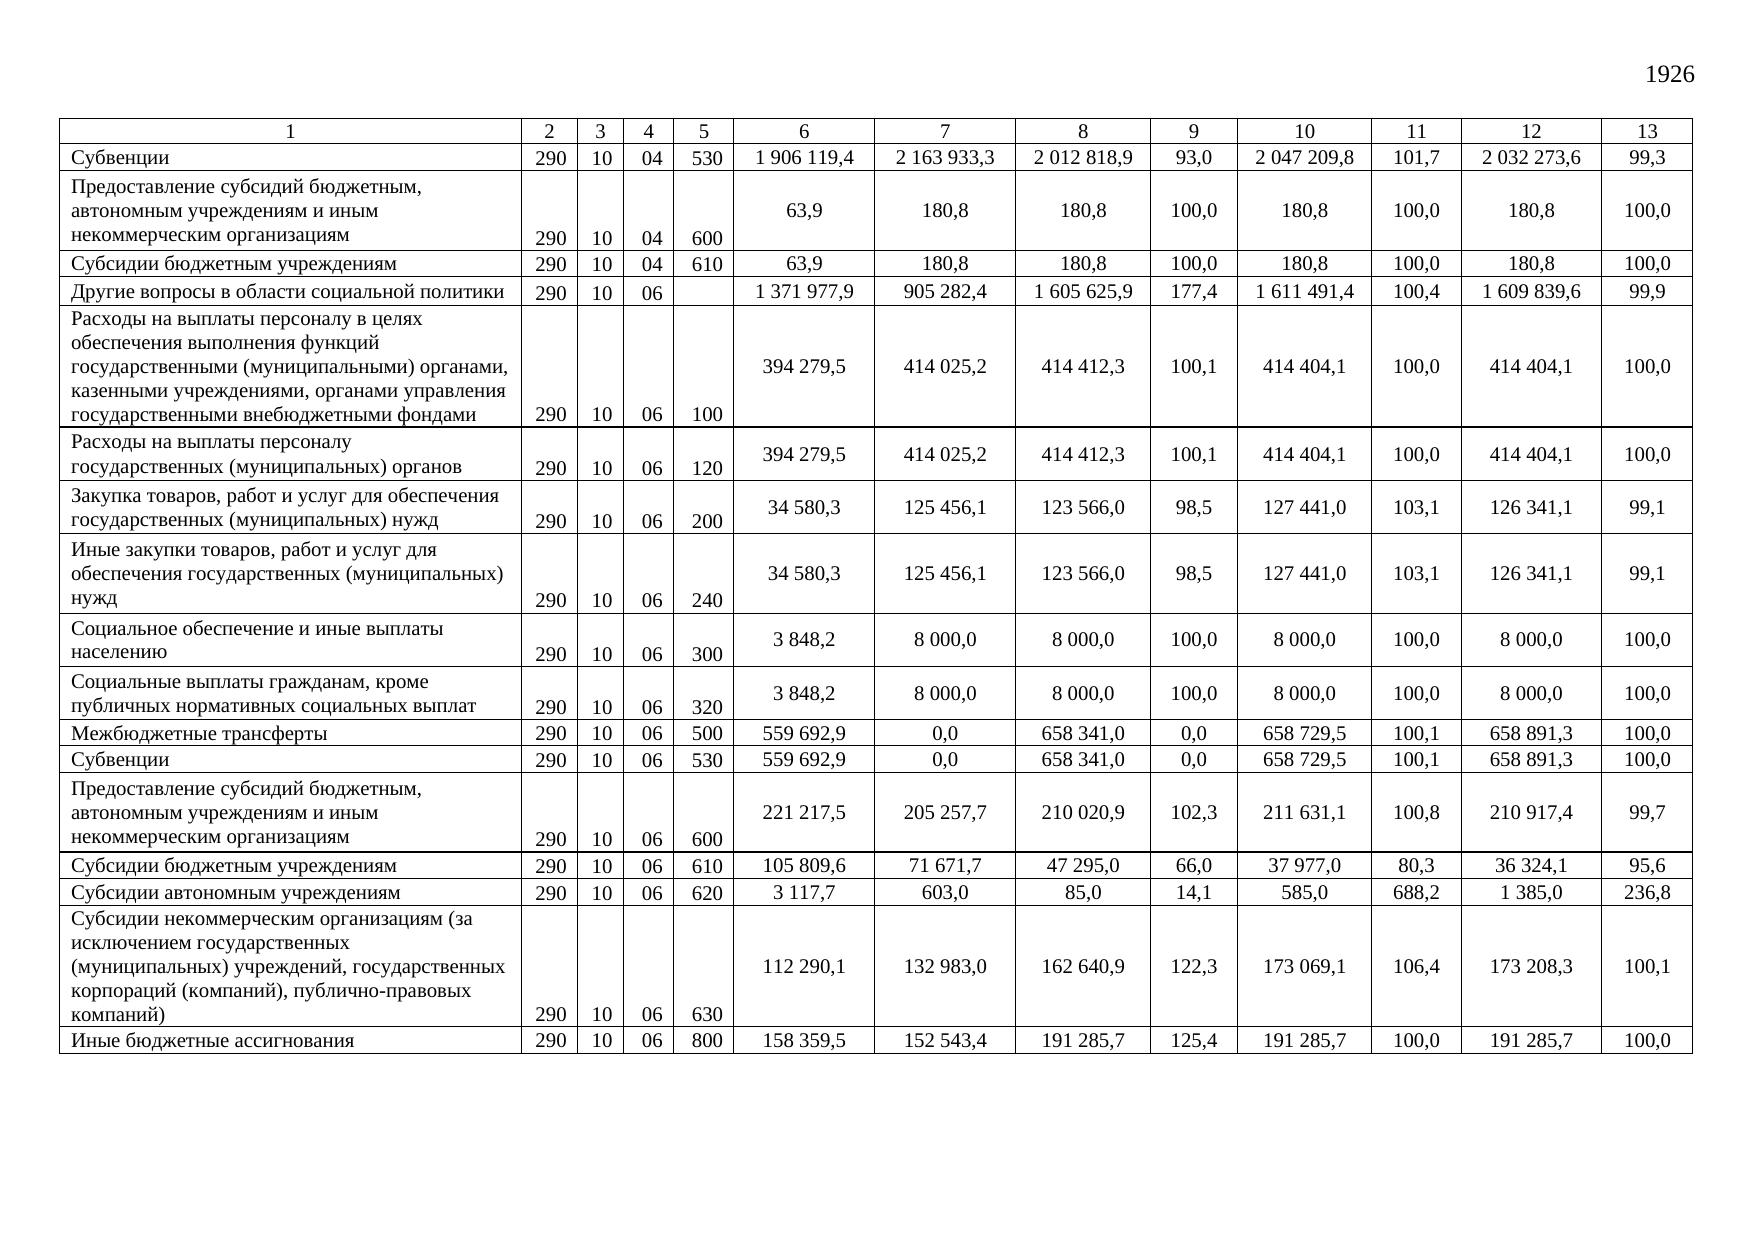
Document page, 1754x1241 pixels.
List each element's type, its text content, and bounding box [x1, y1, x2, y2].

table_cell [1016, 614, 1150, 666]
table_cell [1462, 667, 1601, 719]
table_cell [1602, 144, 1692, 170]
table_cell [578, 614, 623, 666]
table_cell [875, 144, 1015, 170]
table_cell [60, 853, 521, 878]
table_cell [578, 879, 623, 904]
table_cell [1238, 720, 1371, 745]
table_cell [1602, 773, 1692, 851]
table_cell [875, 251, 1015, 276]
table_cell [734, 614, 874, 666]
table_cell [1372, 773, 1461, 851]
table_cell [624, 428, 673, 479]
table_header 3 [578, 119, 623, 143]
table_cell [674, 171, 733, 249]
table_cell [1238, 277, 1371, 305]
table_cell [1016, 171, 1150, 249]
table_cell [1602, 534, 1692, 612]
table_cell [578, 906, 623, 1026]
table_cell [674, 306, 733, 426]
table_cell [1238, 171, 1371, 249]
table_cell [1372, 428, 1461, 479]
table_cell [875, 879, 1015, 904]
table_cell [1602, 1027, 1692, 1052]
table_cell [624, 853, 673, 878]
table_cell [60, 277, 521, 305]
table_header 1 [60, 119, 521, 143]
table_header 6 [734, 119, 874, 143]
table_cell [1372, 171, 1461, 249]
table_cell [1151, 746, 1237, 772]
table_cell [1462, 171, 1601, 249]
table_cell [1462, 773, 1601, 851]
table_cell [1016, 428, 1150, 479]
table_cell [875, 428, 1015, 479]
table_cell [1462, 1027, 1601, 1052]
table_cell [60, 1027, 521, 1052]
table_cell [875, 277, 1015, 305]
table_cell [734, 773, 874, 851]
table_header 13 [1602, 119, 1692, 143]
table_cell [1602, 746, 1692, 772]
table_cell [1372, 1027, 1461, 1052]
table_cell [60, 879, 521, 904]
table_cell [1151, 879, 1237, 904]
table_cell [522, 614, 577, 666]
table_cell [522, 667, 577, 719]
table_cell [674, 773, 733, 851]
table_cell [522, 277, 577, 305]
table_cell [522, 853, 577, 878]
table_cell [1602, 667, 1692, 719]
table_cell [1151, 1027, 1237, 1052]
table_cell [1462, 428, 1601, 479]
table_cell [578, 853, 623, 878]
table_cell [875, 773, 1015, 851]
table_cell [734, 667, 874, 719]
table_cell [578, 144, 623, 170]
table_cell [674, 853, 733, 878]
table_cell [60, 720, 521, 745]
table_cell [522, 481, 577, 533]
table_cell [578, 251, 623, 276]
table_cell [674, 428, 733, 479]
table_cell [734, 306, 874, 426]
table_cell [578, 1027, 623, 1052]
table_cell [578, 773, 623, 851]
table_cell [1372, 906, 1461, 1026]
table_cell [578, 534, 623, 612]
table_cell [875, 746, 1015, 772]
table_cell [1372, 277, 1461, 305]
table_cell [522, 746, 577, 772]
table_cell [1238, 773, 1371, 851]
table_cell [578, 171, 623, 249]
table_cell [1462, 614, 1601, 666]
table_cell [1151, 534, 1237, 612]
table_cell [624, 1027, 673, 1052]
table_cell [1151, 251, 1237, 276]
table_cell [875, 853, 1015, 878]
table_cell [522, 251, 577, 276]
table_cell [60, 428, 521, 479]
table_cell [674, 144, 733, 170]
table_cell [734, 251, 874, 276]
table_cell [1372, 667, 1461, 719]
table_header 7 [875, 119, 1015, 143]
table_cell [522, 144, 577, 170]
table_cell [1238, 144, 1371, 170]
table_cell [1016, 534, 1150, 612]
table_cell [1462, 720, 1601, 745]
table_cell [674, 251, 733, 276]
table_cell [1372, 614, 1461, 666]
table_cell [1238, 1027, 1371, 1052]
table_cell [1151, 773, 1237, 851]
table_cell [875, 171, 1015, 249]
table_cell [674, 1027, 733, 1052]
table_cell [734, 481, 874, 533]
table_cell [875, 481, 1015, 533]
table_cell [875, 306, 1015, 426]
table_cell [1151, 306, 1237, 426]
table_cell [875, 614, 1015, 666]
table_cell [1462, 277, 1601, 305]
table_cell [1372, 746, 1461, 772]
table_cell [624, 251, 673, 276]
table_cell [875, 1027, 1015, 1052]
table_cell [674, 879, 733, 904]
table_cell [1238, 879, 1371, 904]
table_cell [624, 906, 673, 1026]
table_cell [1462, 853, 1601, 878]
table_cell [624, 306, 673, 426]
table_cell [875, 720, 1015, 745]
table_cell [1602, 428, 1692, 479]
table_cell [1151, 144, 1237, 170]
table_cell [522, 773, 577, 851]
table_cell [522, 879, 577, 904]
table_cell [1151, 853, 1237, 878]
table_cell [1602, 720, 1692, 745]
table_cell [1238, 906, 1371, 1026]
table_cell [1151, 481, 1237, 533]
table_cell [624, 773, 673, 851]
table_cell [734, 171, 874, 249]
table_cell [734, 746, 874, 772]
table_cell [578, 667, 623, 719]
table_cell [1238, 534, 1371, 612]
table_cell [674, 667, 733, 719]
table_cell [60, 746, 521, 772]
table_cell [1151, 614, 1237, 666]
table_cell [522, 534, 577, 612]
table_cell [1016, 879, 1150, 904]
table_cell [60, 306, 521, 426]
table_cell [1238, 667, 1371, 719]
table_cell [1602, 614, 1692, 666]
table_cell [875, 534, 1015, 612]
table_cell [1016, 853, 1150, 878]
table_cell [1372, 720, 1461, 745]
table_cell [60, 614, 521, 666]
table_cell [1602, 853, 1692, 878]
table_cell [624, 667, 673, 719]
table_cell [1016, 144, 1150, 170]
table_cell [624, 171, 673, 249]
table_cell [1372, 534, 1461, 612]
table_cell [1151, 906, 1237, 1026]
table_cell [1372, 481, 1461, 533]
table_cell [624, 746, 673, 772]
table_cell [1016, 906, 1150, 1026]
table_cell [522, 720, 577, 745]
table_header 8 [1016, 119, 1150, 143]
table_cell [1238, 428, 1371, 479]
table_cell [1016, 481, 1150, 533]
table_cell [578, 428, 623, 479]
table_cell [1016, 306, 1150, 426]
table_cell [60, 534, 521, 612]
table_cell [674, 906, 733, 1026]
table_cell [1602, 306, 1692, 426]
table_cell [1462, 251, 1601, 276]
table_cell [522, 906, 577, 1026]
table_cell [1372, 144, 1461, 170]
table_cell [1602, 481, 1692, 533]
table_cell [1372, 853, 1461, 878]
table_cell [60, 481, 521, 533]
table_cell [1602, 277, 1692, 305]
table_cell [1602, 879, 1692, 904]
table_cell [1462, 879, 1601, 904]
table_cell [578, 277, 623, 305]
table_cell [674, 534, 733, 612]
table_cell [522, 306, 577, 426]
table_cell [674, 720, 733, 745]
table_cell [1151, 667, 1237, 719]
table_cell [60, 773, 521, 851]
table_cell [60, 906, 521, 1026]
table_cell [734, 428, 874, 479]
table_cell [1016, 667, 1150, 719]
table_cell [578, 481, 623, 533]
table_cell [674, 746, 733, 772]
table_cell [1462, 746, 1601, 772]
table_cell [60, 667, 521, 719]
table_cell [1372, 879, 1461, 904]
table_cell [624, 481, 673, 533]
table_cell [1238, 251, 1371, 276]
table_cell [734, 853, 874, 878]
table_header 10 [1238, 119, 1371, 143]
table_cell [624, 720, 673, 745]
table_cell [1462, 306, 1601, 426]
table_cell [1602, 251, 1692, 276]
table_header 5 [674, 119, 733, 143]
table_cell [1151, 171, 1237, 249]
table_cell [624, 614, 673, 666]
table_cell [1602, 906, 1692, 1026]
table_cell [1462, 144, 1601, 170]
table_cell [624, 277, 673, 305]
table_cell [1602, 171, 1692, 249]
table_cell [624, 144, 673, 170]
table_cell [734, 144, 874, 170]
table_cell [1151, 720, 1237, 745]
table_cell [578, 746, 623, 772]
table_header 12 [1462, 119, 1601, 143]
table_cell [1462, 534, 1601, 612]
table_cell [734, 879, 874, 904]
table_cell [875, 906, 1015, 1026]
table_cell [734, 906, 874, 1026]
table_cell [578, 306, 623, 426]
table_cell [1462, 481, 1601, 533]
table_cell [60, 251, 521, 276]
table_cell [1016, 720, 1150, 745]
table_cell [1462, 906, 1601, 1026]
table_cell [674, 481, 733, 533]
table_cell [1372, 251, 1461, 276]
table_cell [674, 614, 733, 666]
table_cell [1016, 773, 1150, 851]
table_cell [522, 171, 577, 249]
table_header 11 [1372, 119, 1461, 143]
table_header 2 [522, 119, 577, 143]
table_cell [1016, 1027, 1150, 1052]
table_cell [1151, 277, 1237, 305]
table_header 4 [624, 119, 673, 143]
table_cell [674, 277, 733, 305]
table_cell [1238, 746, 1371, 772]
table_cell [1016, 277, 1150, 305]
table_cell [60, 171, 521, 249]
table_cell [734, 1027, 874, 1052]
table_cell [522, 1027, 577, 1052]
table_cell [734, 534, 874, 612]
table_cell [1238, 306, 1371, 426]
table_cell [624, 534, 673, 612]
table_header 9 [1151, 119, 1237, 143]
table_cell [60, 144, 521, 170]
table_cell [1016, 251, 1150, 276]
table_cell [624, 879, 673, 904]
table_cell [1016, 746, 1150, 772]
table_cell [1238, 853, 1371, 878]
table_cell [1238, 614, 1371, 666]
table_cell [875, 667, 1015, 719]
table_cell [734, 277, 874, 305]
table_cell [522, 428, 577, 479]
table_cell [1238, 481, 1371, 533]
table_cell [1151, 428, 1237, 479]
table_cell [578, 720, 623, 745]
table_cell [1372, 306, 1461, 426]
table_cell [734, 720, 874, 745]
